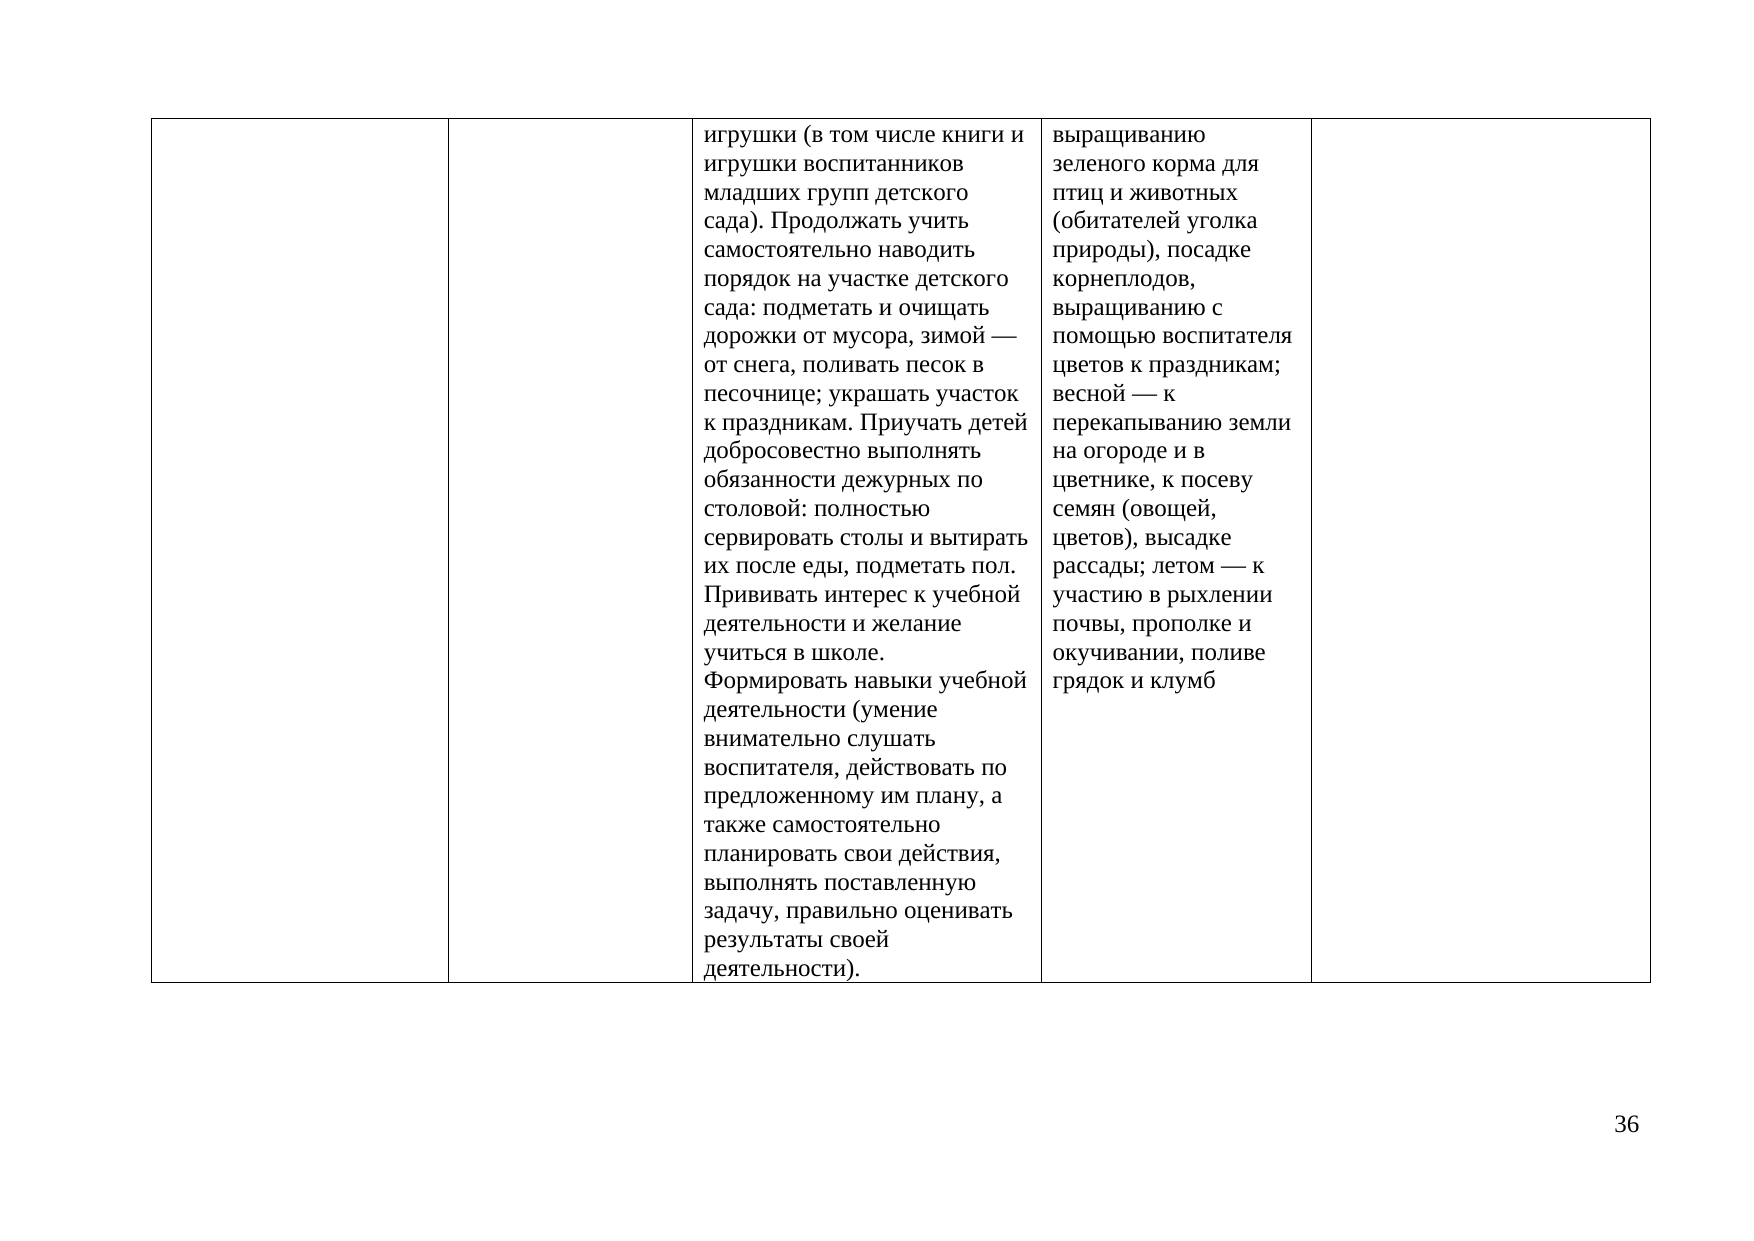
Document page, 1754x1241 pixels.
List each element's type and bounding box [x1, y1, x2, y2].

table_cell [693, 119, 1041, 982]
table_cell [152, 119, 448, 982]
table_cell [449, 119, 692, 982]
table_cell [1312, 119, 1650, 982]
table_cell [1042, 119, 1311, 982]
